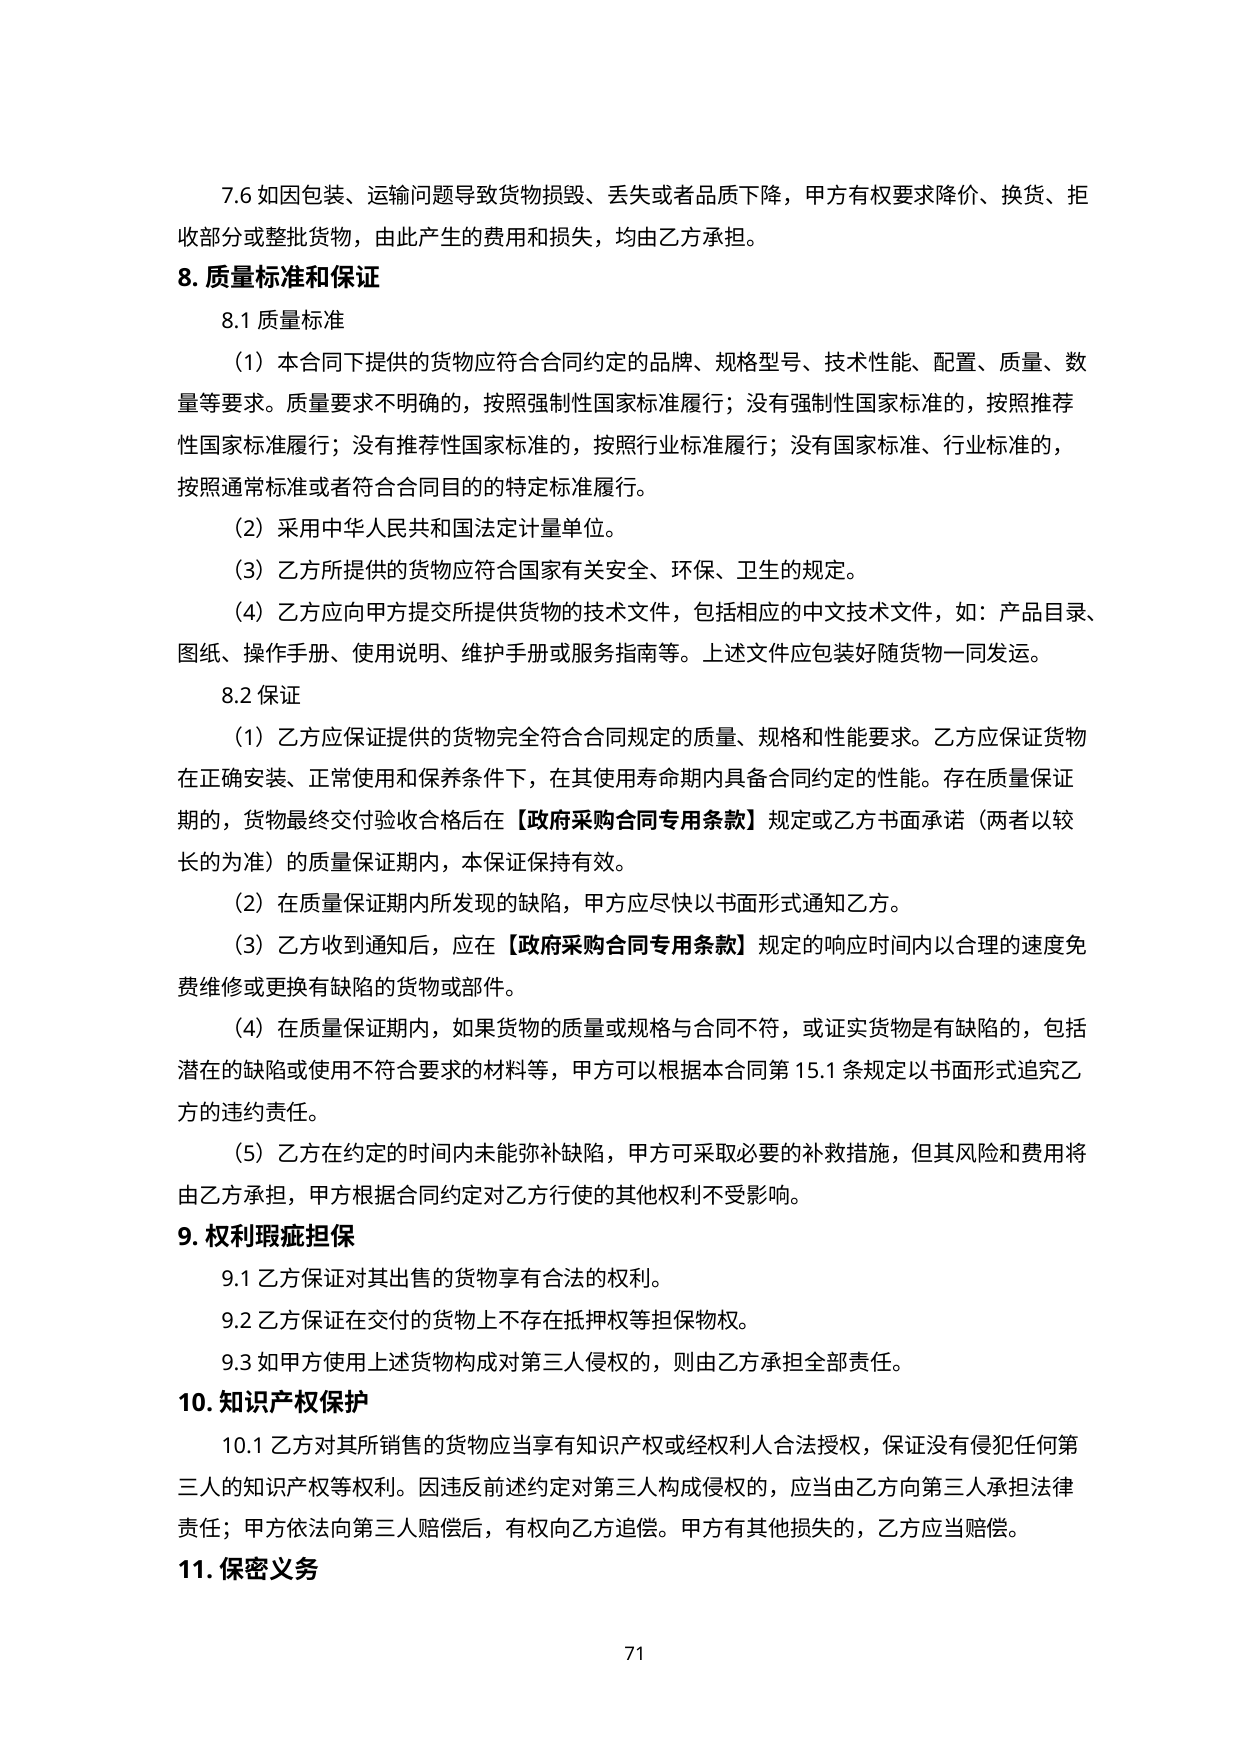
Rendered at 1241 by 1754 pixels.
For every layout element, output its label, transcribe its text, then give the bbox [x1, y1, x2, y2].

text 10.1 乙方对其所销售的货物应当享有知识产权或经权利人合法授权，保证没有侵犯任何第三人的知识产权等权利。因违反前述约定对第三人构成侵权的，应当由乙方向第三人承担法律责任；甲方依法向第三人赔偿后，有权向乙方追偿。甲方有其他损失的，乙方应当赔偿。 [177, 1420, 1093, 1545]
text 7.6 如因包装、运输问题导致货物损毁、丢失或者品质下降，甲方有权要求降价、换货、拒收部分或整批货物，由此产生的费用和损失，均由乙方承担。 [177, 170, 1093, 253]
text 10. 知识产权保护 [177, 1378, 1093, 1420]
text 9.2 乙方保证在交付的货物上不存在抵押权等担保物权。 [177, 1295, 1093, 1337]
text （4）乙方应向甲方提交所提供货物的技术文件，包括相应的中文技术文件，如：产品目录、图纸、操作手册、使用说明、维护手册或服务指南等。上述文件应包装好随货物一同发运。 [177, 587, 1093, 670]
text （3）乙方收到通知后，应在【政府采购合同专用条款】规定的响应时间内以合理的速度免费维修或更换有缺陷的货物或部件。 [177, 920, 1093, 1003]
text 9.1 乙方保证对其出售的货物享有合法的权利。 [177, 1253, 1093, 1295]
text 9.3 如甲方使用上述货物构成对第三人侵权的，则由乙方承担全部责任。 [177, 1337, 1093, 1378]
text （1）乙方应保证提供的货物完全符合合同规定的质量、规格和性能要求。乙方应保证货物在正确安装、正常使用和保养条件下，在其使用寿命期内具备合同约定的性能。存在质量保证期的，货物最终交付验收合格后在【政府采购合同专用条款】规定或乙方书面承诺（两者以较长的为准）的质量保证期内，本保证保持有效。 [177, 712, 1093, 878]
text （2）在质量保证期内所发现的缺陷，甲方应尽快以书面形式通知乙方。 [177, 878, 1093, 920]
text （3）乙方所提供的货物应符合国家有关安全、环保、卫生的规定。 [177, 545, 1093, 587]
text 8. 质量标准和保证 [177, 253, 1093, 295]
text 9. 权利瑕疵担保 [177, 1212, 1093, 1253]
text 8.2 保证 [177, 670, 1093, 712]
text （5）乙方在约定的时间内未能弥补缺陷，甲方可采取必要的补救措施，但其风险和费用将由乙方承担，甲方根据合同约定对乙方行使的其他权利不受影响。 [177, 1128, 1093, 1212]
text 11. 保密义务 [177, 1545, 1093, 1587]
text （2）采用中华人民共和国法定计量单位。 [177, 503, 1093, 545]
text （4）在质量保证期内，如果货物的质量或规格与合同不符，或证实货物是有缺陷的，包括潜在的缺陷或使用不符合要求的材料等，甲方可以根据本合同第15.1条规定以书面形式追究乙方的违约责任。 [177, 1003, 1093, 1128]
text 8.1 质量标准 [177, 295, 1093, 337]
text （1）本合同下提供的货物应符合合同约定的品牌、规格型号、技术性能、配置、质量、数量等要求。质量要求不明确的，按照强制性国家标准履行；没有强制性国家标准的，按照推荐性国家标准履行；没有推荐性国家标准的，按照行业标准履行；没有国家标准、行业标准的，按照通常标准或者符合合同目的的特定标准履行。 [177, 337, 1093, 503]
